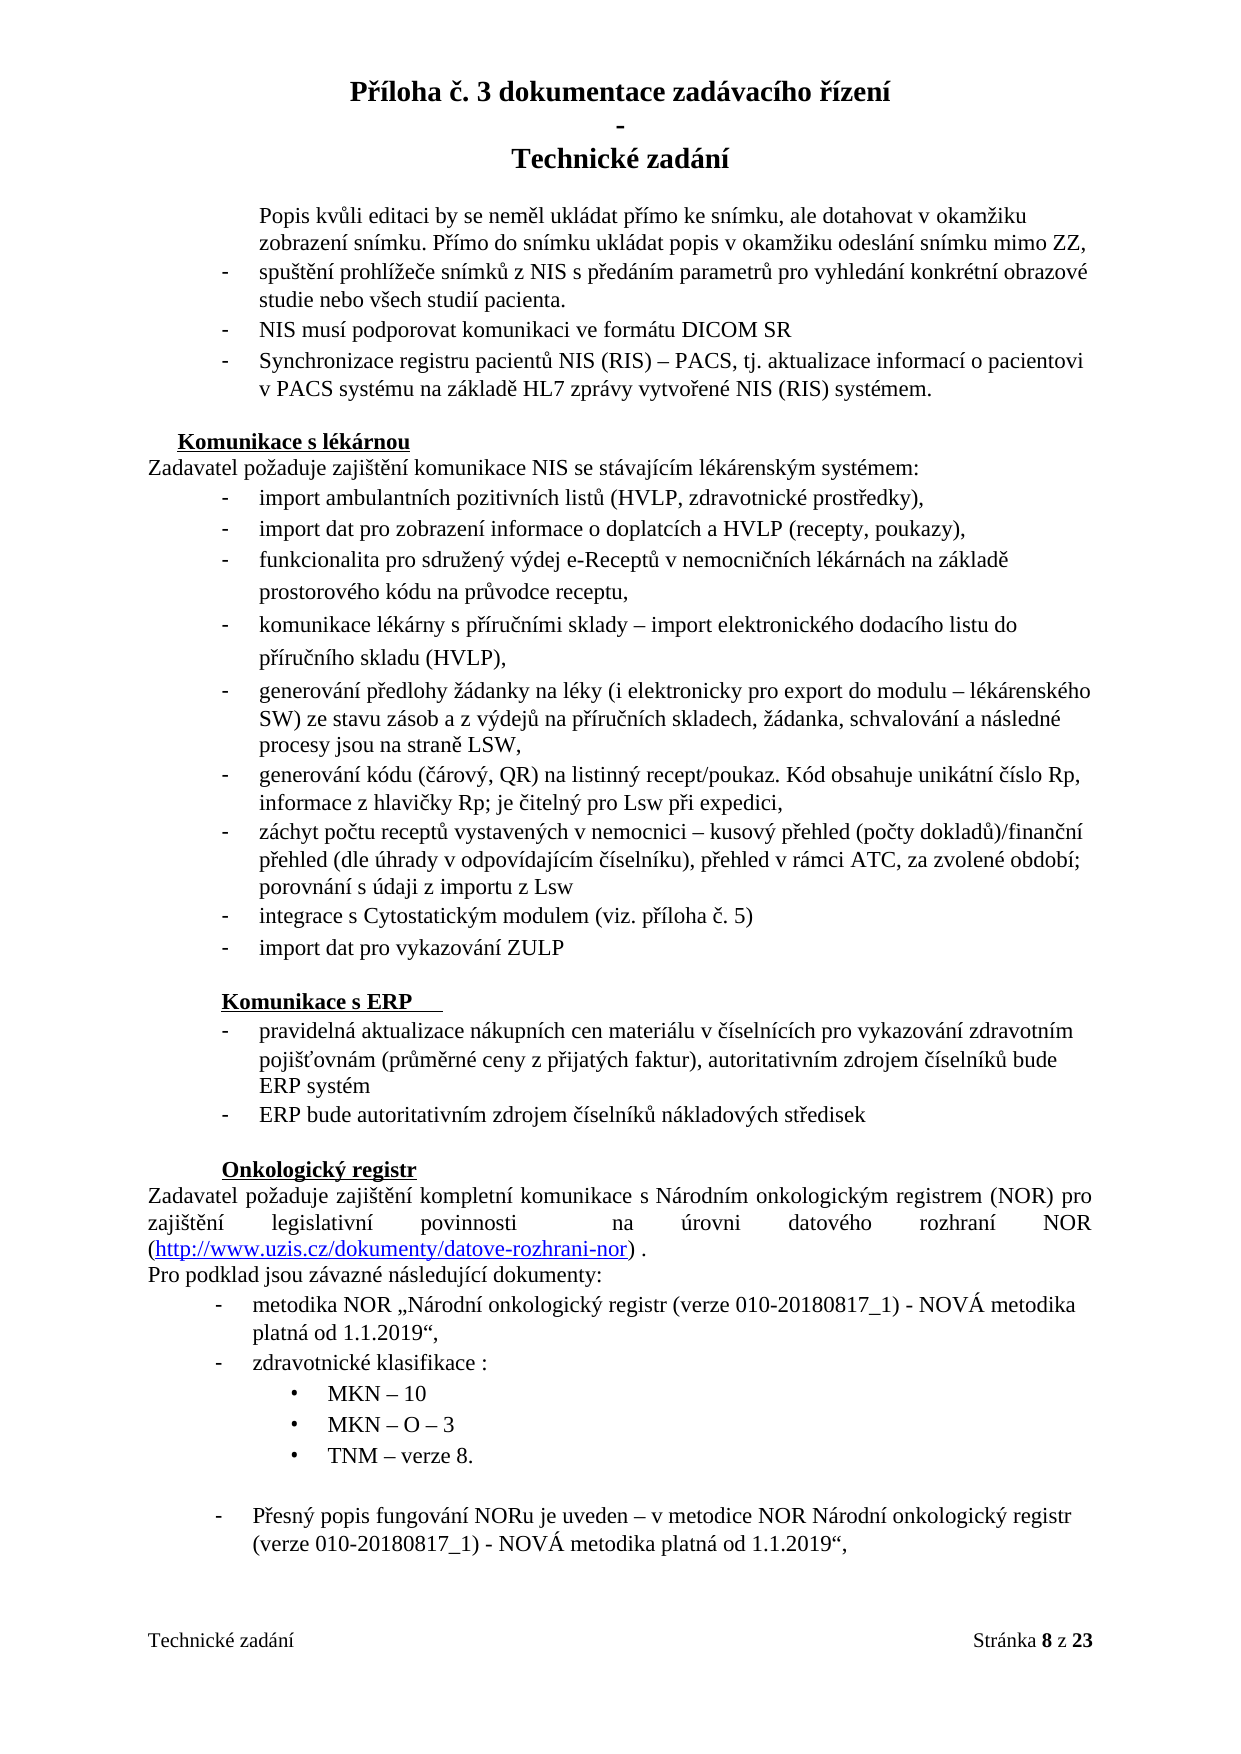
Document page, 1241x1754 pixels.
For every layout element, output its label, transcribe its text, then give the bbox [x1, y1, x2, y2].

text Komunikace s lékárnou [177, 428, 1093, 454]
list metodika NOR „Národní onkologický registr (verze 010-20180817_1) - NOVÁ metodika platná od 1.1.2019“, [215, 1288, 1093, 1345]
text Komunikace s ERP [177, 988, 1093, 1014]
list ERP bude autoritativním zdrojem číselníků nákladových středisek [221, 1098, 1093, 1130]
list Přesný popis fungování NORu je uveden – v metodice NOR Národní onkologický registr (verze 010-20180817_1) - NOVÁ metodika platná od 1.1.2019“, [215, 1499, 1093, 1557]
list komunikace lékárny s příručními sklady – import elektronického dodacího listu do příručního skladu (HVLP), [221, 608, 1093, 670]
list Synchronizace registru pacientů NIS (RIS) – PACS, tj. aktualizace informací o pacientovi v PACS systému na základě HL7 zprávy vytvořené NIS (RIS) systémem. [221, 344, 1093, 402]
list generování předlohy žádanky na léky (i elektronicky pro export do modulu – lékárenského SW) ze stavu zásob a z výdejů na příručních skladech, žádanka, schvalování a následné procesy jsou na straně LSW, [221, 674, 1093, 758]
list pravidelná aktualizace nákupních cen materiálu v číselnících pro vykazování zdravotním pojišťovnám (průměrné ceny z přijatých faktur), autoritativním zdrojem číselníků bude ERP systém [221, 1014, 1093, 1098]
text Onkologický registr [177, 1156, 1093, 1182]
list spuštění prohlížeče snímků z NIS s předáním parametrů pro vyhledání konkrétní obrazové studie nebo všech studií pacienta. [221, 255, 1093, 313]
list NIS musí podporovat komunikaci ve formátu DICOM SR [221, 313, 1093, 344]
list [221, 202, 1093, 255]
list zdravotnické klasifikace : [215, 1345, 1093, 1377]
list import dat pro vykazování ZULP [221, 931, 1093, 962]
list záchyt počtu receptů vystavených v nemocnici – kusový přehled (počty dokladů)/finanční přehled (dle úhrady v odpovídajícím číselníku), přehled v rámci ATC, za zvolené období; porovnání s údaji z importu z Lsw [221, 815, 1093, 899]
list MKN – 10 [290, 1377, 1093, 1408]
list import dat pro zobrazení informace o doplatcích a HVLP (recepty, poukazy), [221, 512, 1093, 543]
text Zadavatel požaduje zajištění komunikace NIS se stávajícím lékárenským systémem: [148, 454, 1093, 481]
text Pro podklad jsou závazné následující dokumenty: [148, 1261, 1093, 1288]
list integrace s Cytostatickým modulem (viz. příloha č. 5) [221, 899, 1093, 931]
list generování kódu (čárový, QR) na listinný recept/poukaz. Kód obsahuje unikátní číslo Rp, informace z hlavičky Rp; je čitelný pro Lsw při expedici, [221, 758, 1093, 815]
list funkcionalita pro sdružený výdej e-Receptů v nemocničních lékárnách na základě prostorového kódu na průvodce receptu, [221, 543, 1093, 604]
list TNM – verze 8. [290, 1439, 1093, 1499]
list MKN – O – 3 [290, 1408, 1093, 1439]
text Zadavatel požaduje zajištění kompletní komunikace s Národním onkologickým registrem (NOR) pro zajištění legislativní povinnosti na úrovni datového rozhraní NOR (http://www.uzis.cz/dokumenty/datove-rozhrani-nor) . [148, 1182, 1093, 1261]
list import ambulantních pozitivních listů (HVLP, zdravotnické prostředky), [221, 481, 1093, 512]
